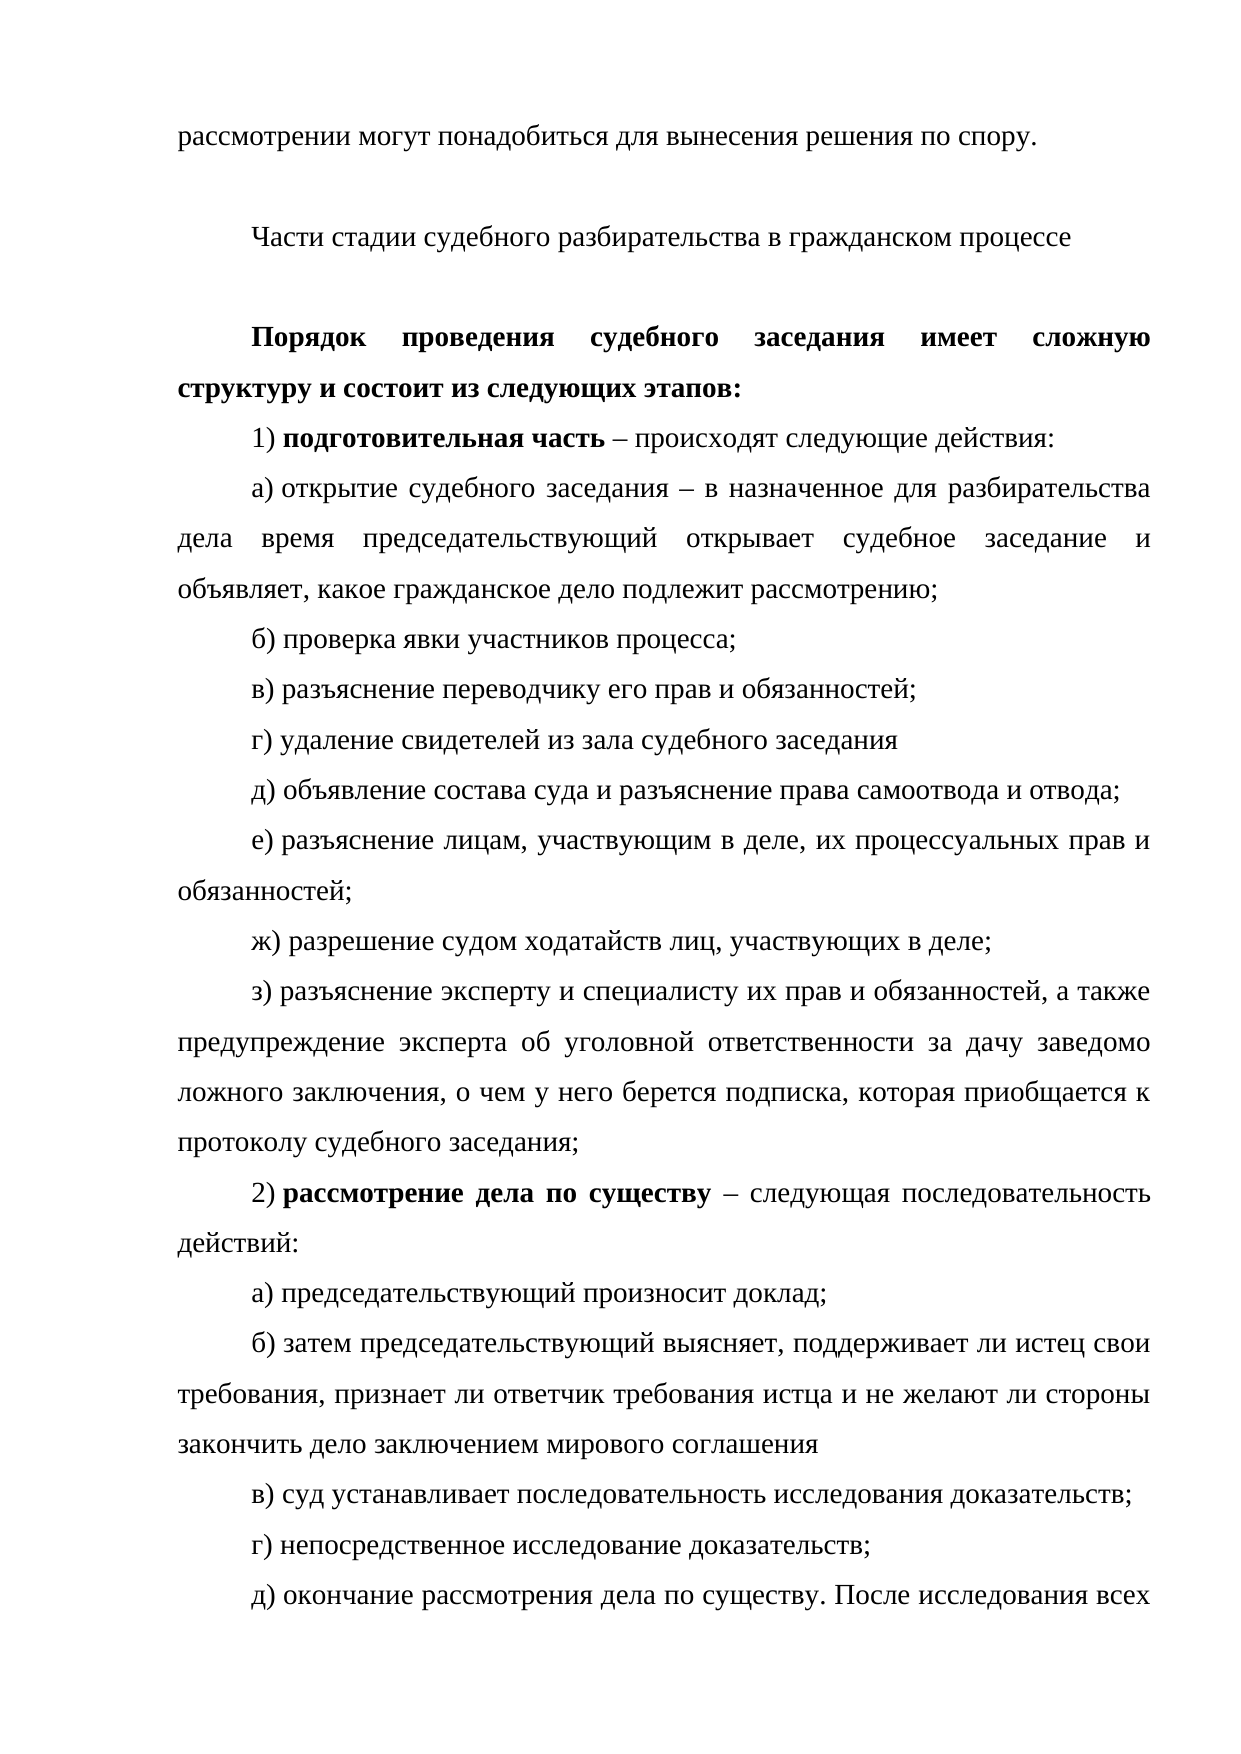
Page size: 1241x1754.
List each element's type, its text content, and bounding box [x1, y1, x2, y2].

text ж) разрешение судом ходатайств лиц, участвующих в деле; [177, 923, 1152, 957]
text з) разъяснение эксперту и специалисту их прав и обязанностей, а также предупреждение эксперта об уголовной ответственности за дачу заведомо ложного заключения, о чем у него берется подписка, которая приобщается к протоколу судебного заседания; [177, 973, 1152, 1158]
text б) проверка явки участников процесса; [177, 621, 1152, 655]
text 1) подготовительная часть – происходят следующие действия: [177, 420, 1152, 453]
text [177, 1577, 1152, 1611]
text б) затем председательствующий выясняет, поддерживает ли истец свои требования, признает ли ответчик требования истца и не желают ли стороны закончить дело заключением мирового соглашения [177, 1326, 1152, 1460]
text е) разъяснение лицам, участвующим в деле, их процессуальных прав и обязанностей; [177, 822, 1152, 906]
text в) разъяснение переводчику его прав и обязанностей; [177, 672, 1152, 705]
text г) удаление свидетелей из зала судебного заседания [177, 722, 1152, 755]
text Части стадии судебного разбирательства в гражданском процессе [177, 219, 1152, 252]
text а) открытие судебного заседания – в назначенное для разбирательства дела время председательствующий открывает судебное заседание и объявляет, какое гражданское дело подлежит рассмотрению; [177, 470, 1152, 604]
text Порядок проведения судебного заседания имеет сложную структуру и состоит из следующих этапов: [177, 319, 1152, 403]
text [177, 118, 1152, 152]
text в) суд устанавливает последовательность исследования доказательств; [177, 1477, 1152, 1510]
text а) председательствующий произносит доклад; [177, 1275, 1152, 1309]
text г) непосредственное исследование доказательств; [177, 1527, 1152, 1560]
text 2) рассмотрение дела по существу – следующая последовательность действий: [177, 1175, 1152, 1258]
text д) объявление состава суда и разъяснение права самоотвода и отвода; [177, 772, 1152, 806]
